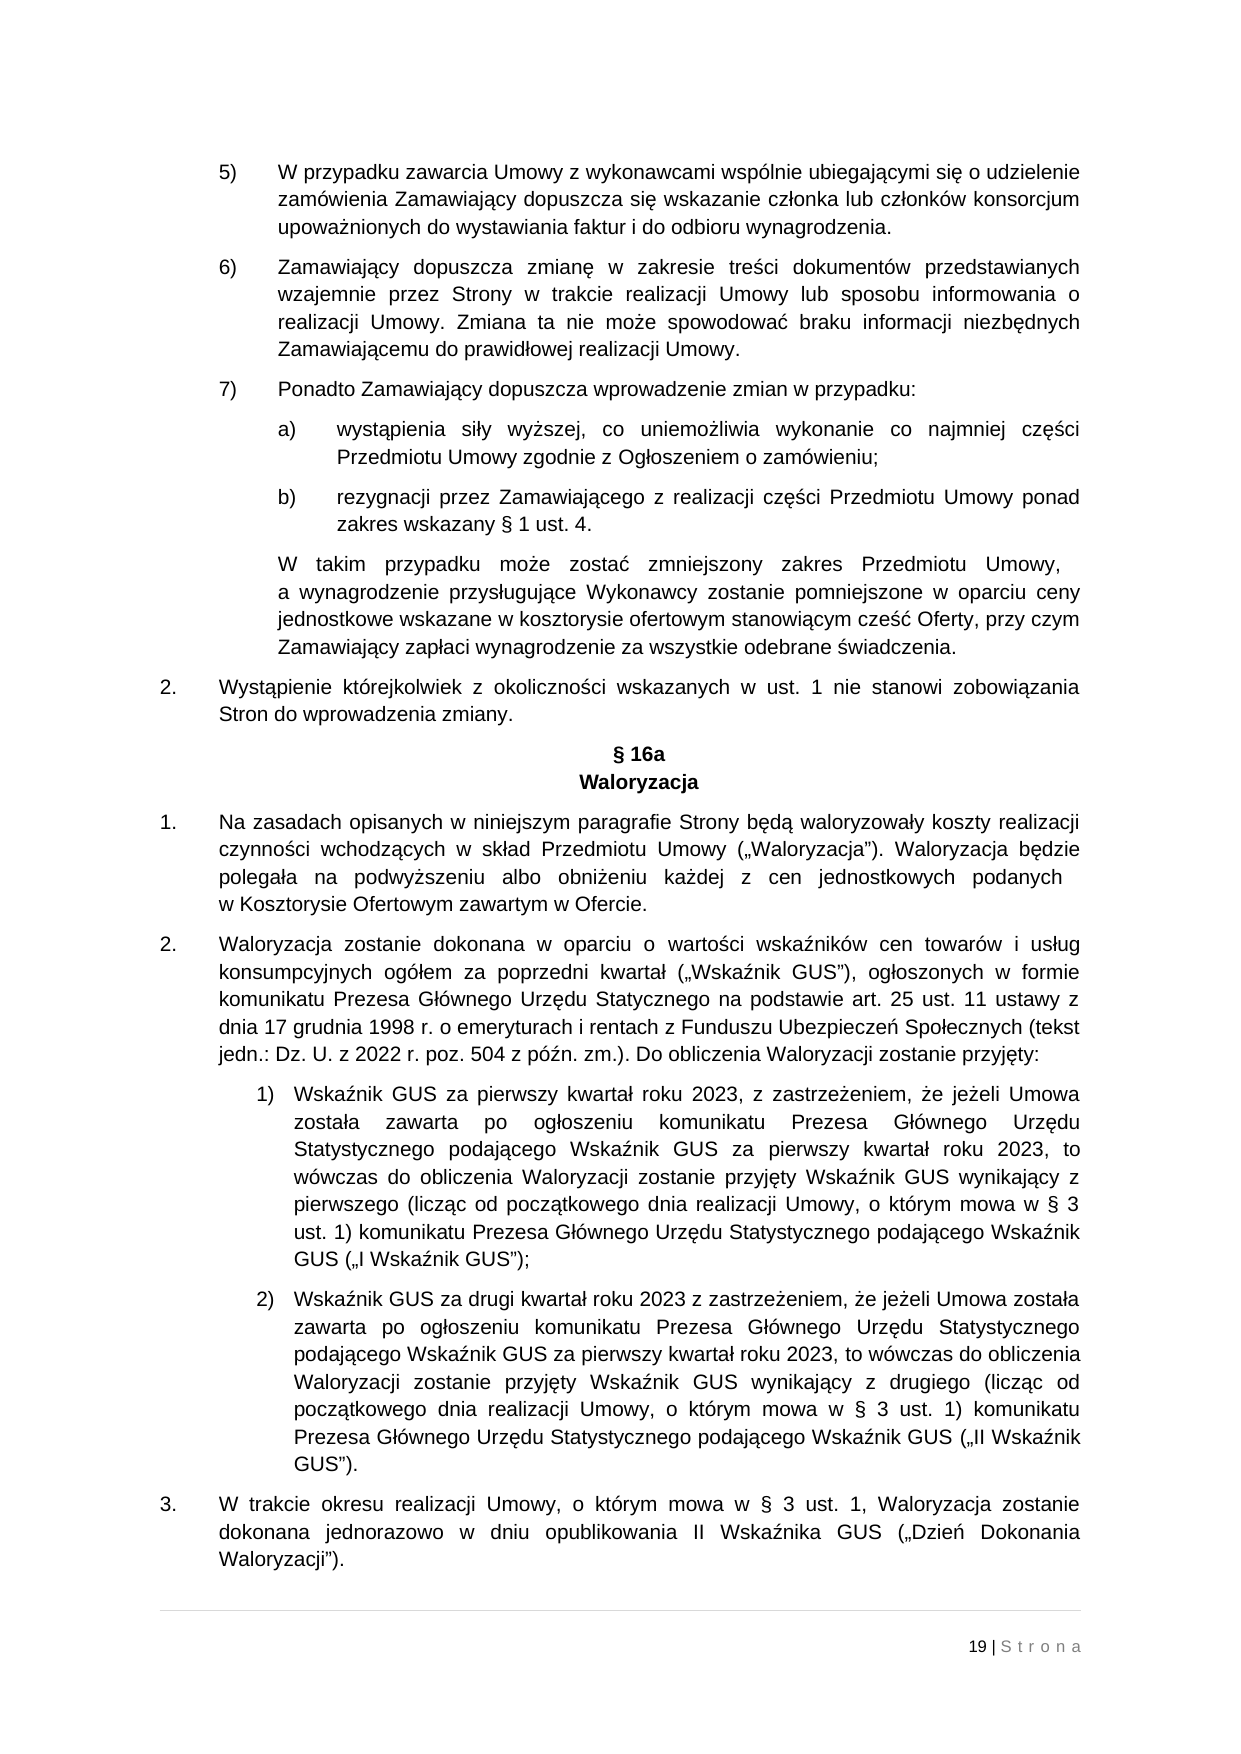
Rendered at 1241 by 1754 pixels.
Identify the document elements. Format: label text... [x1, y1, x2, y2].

text a) wystąpienia siły wyższej, co uniemożliwia wykonanie co najmniej części Przedmiotu Umowy zgodnie z Ogłoszeniem o zamówieniu; [278, 417, 1081, 468]
list W trakcie okresu realizacji Umowy, o którym mowa w § 3 ust. 1, Waloryzacja zostanie dokonana jednorazowo w dniu opublikowania II Wskaźnika GUS („Dzień Dokonania Waloryzacji”). [159, 1492, 1081, 1571]
list W przypadku zawarcia Umowy z wykonawcami wspólnie ubiegającymi się o udzielenie zamówienia Zamawiający dopuszcza się wskazanie członka lub członków konsorcjum upoważnionych do wystawiania faktur i do odbioru wynagrodzenia. [218, 159, 1081, 238]
list Zamawiający dopuszcza zmianę w zakresie treści dokumentów przedstawianych wzajemnie przez Strony w trakcie realizacji Umowy lub sposobu informowania o realizacji Umowy. Zmiana ta nie może spowodować braku informacji niezbędnych Zamawiającemu do prawidłowej realizacji Umowy. [218, 254, 1081, 361]
list Ponadto Zamawiający dopuszcza wprowadzenie zmian w przypadku: [218, 377, 1081, 401]
list Wskaźnik GUS za pierwszy kwartał roku 2023, z zastrzeżeniem, że jeżeli Umowa została zawarta po ogłoszeniu komunikatu Prezesa Głównego Urzędu Statystycznego podającego Wskaźnik GUS za pierwszy kwartał roku 2023, to wówczas do obliczenia Waloryzacji zostanie przyjęty Wskaźnik GUS wynikający z pierwszego (licząc od początkowego dnia realizacji Umowy, o którym mowa w § 3 ust. 1) komunikatu Prezesa Głównego Urzędu Statystycznego podającego Wskaźnik GUS („I Wskaźnik GUS”); [256, 1082, 1081, 1271]
list Wskaźnik GUS za drugi kwartał roku 2023 z zastrzeżeniem, że jeżeli Umowa została zawarta po ogłoszeniu komunikatu Prezesa Głównego Urzędu Statystycznego podającego Wskaźnik GUS za pierwszy kwartał roku 2023, to wówczas do obliczenia Waloryzacji zostanie przyjęty Wskaźnik GUS wynikający z drugiego (licząc od początkowego dnia realizacji Umowy, o którym mowa w § 3 ust. 1) komunikatu Prezesa Głównego Urzędu Statystycznego podającego Wskaźnik GUS („II Wskaźnik GUS”). [256, 1287, 1081, 1476]
text b) rezygnacji przez Zamawiającego z realizacji części Przedmiotu Umowy ponad zakres wskazany § 1 ust. 4. [278, 484, 1081, 536]
list Waloryzacja zostanie dokonana w oparciu o wartości wskaźników cen towarów i usług konsumpcyjnych ogółem za poprzedni kwartał („Wskaźnik GUS”), ogłoszonych w formie komunikatu Prezesa Głównego Urzędu Statycznego na podstawie art. 25 ust. 11 ustawy z dnia 17 grudnia 1998 r. o emeryturach i rentach z Funduszu Ubezpieczeń Społecznych (tekst jedn.: Dz. U. z 2022 r. poz. 504 z późn. zm.). Do obliczenia Waloryzacji zostanie przyjęty: [159, 932, 1081, 1066]
list Na zasadach opisanych w niniejszym paragrafie Strony będą waloryzowały koszty realizacji czynności wchodzących w skład Przedmiotu Umowy („Waloryzacja”). Waloryzacja będzie polegała na podwyższeniu albo obniżeniu każdej z cen jednostkowych podanych w Kosztorysie Ofertowym zawartym w Ofercie. [159, 809, 1081, 916]
list § 16a Waloryzacja [197, 742, 1081, 793]
list Wystąpienie którejkolwiek z okoliczności wskazanych w ust. 1 nie stanowi zobowiązania Stron do wprowadzenia zmiany. [159, 674, 1081, 726]
text W takim przypadku może zostać zmniejszony zakres Przedmiotu Umowy, a wynagrodzenie przysługujące Wykonawcy zostanie pomniejszone w oparciu ceny jednostkowe wskazane w kosztorysie ofertowym stanowiącym cześć Oferty, przy czym Zamawiający zapłaci wynagrodzenie za wszystkie odebrane świadczenia. [278, 552, 1081, 658]
